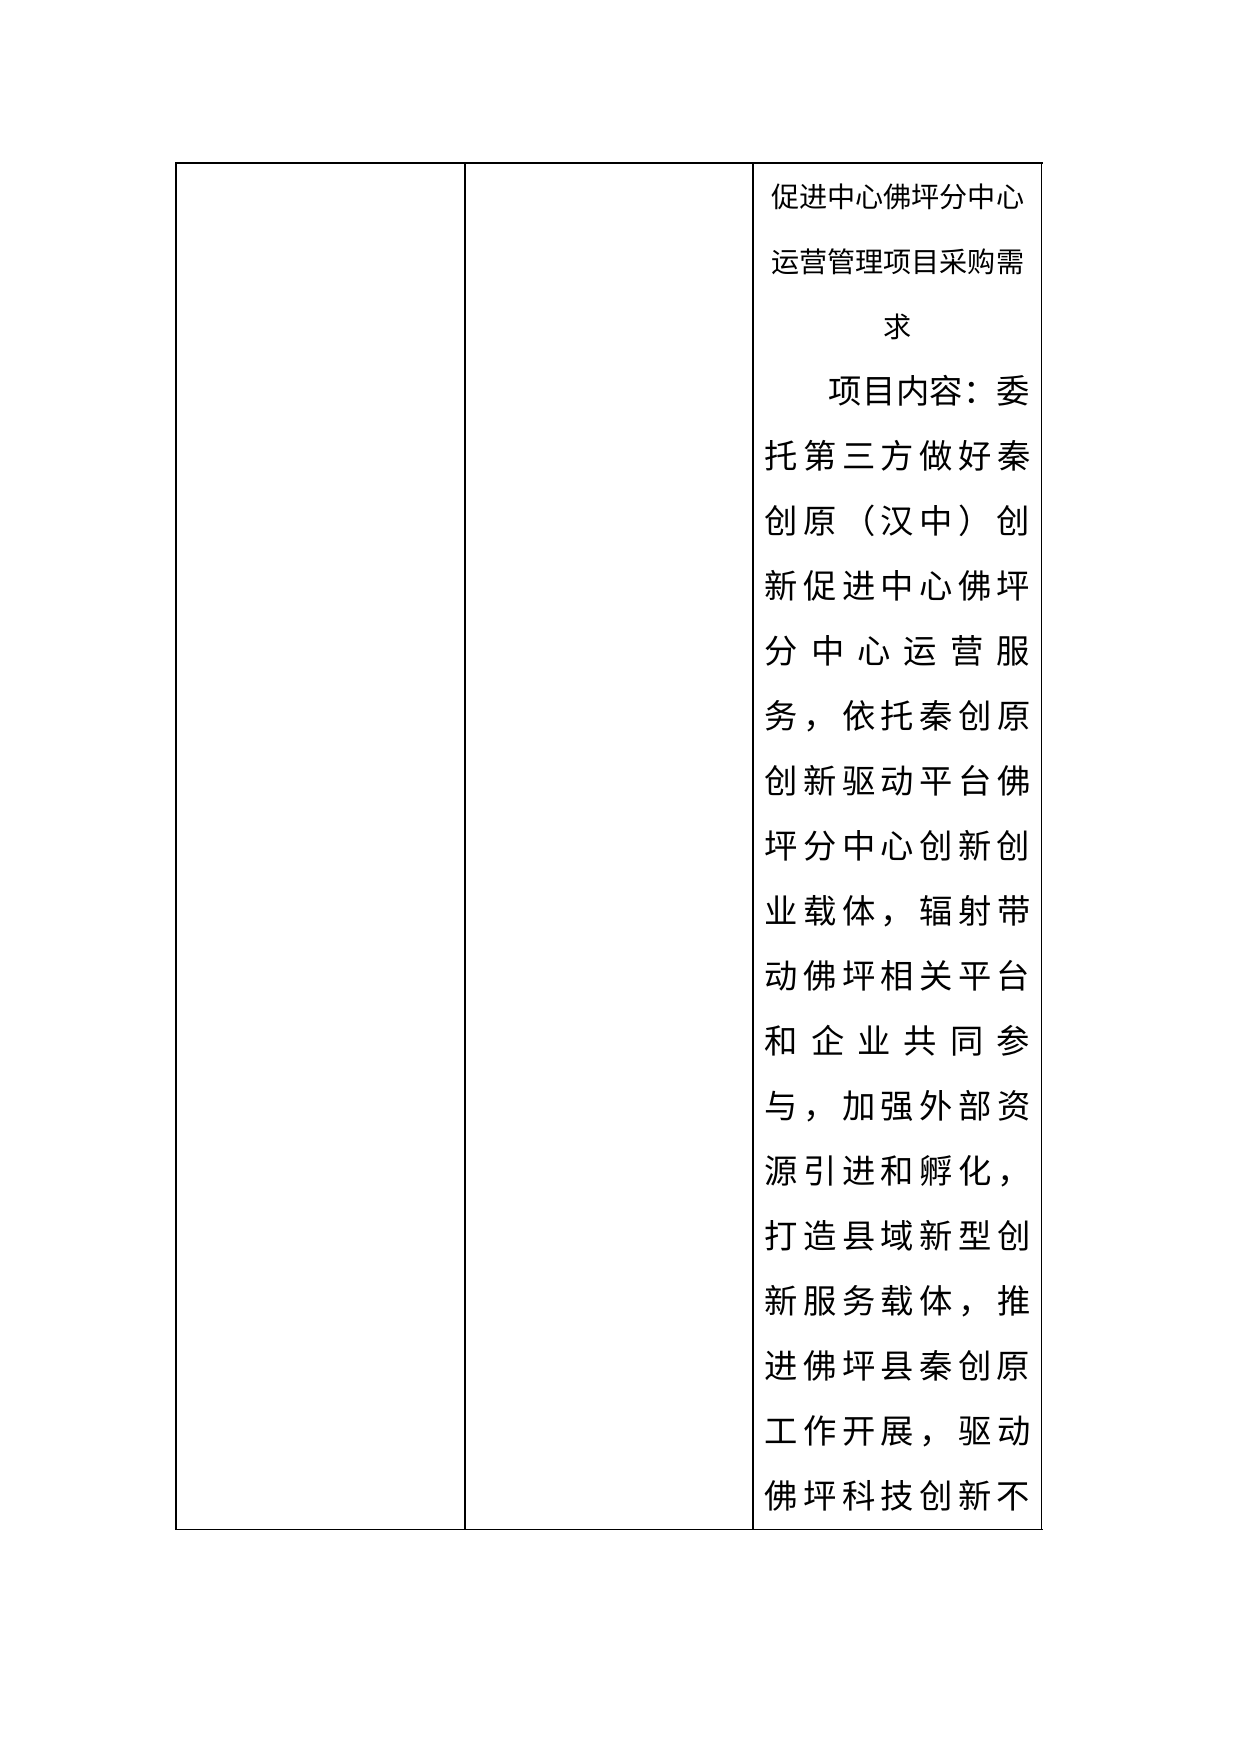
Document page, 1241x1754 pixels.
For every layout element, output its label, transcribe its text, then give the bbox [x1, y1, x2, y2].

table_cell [754, 164, 1041, 1528]
table_cell 1 [177, 164, 464, 1528]
table_cell [466, 164, 752, 1528]
